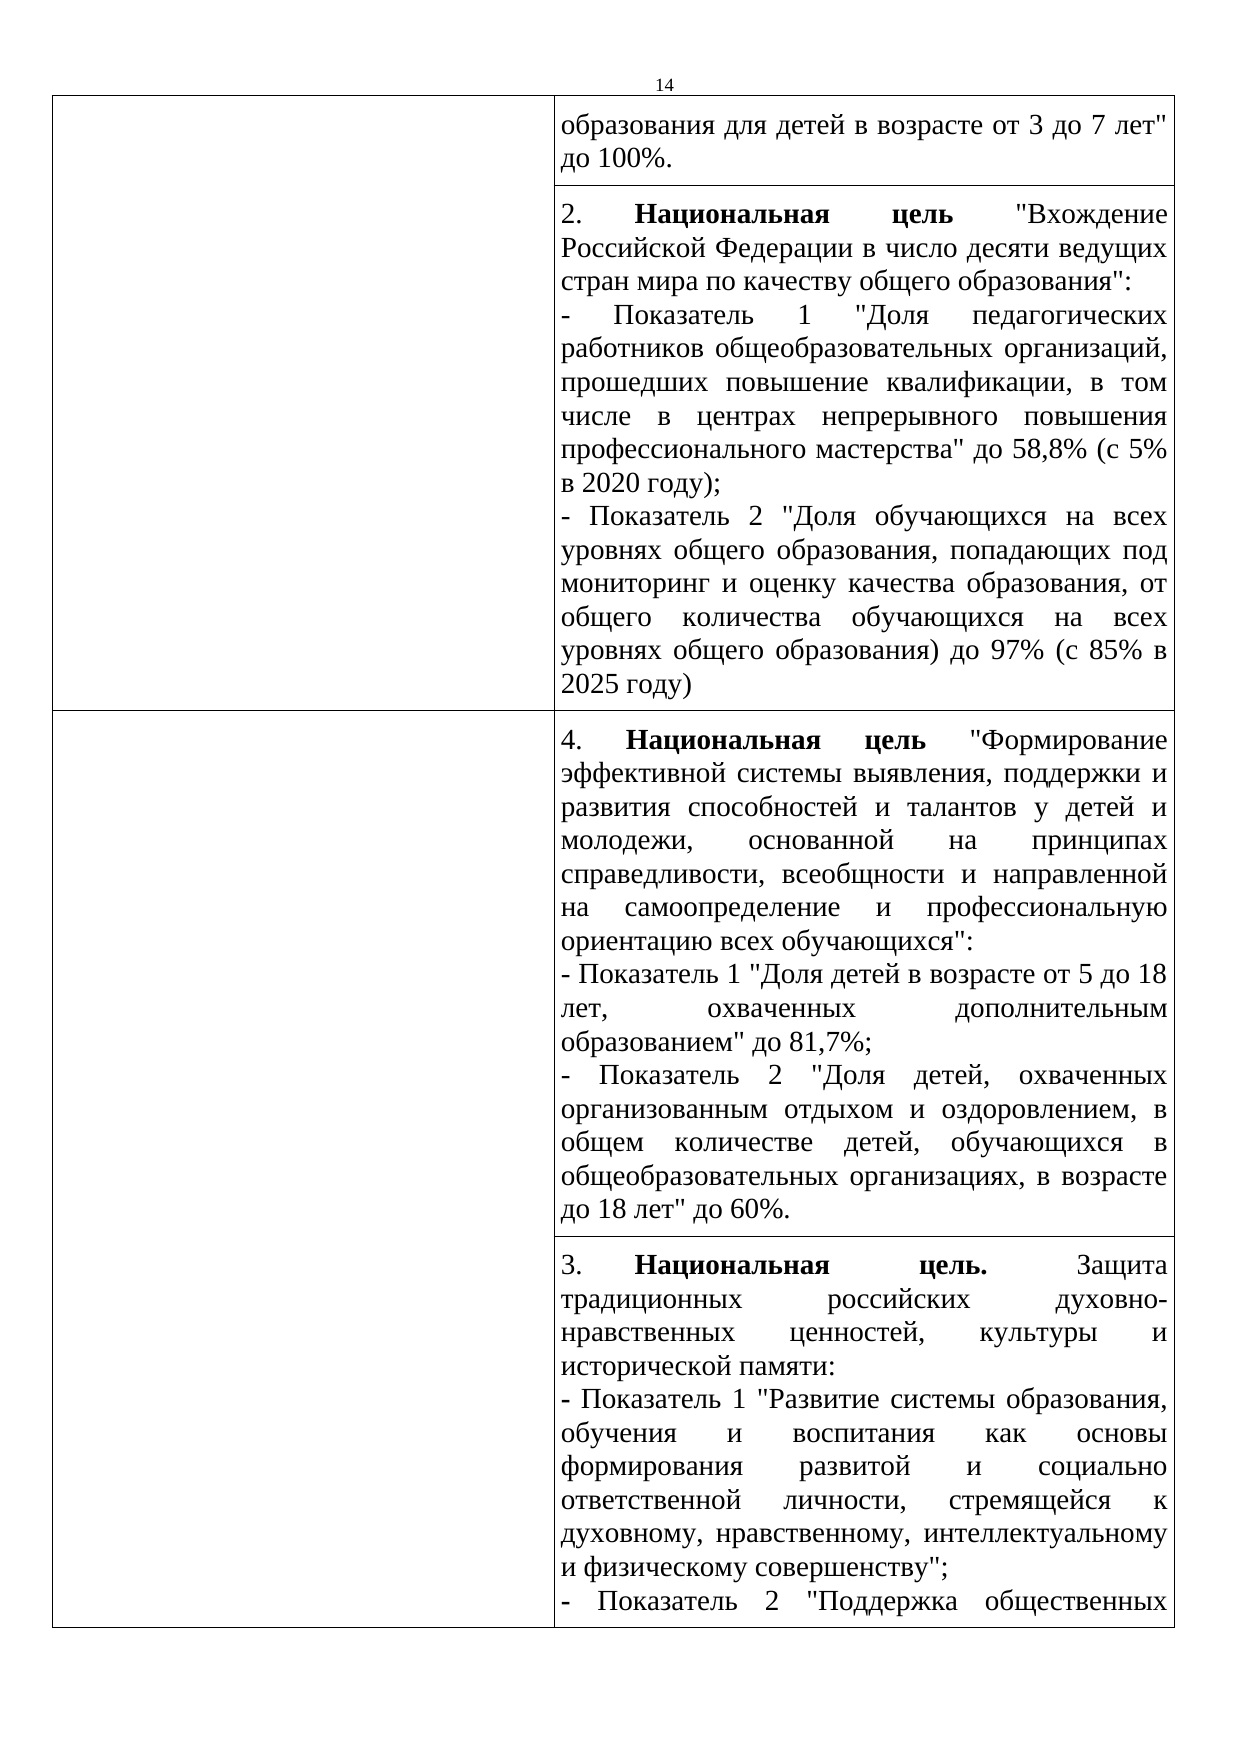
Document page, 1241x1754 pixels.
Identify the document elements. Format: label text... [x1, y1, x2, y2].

table_cell 4. Национальная цель "Формирование эффективной системы выявления, поддержки и развития способностей и талантов у детей и молодежи, основанной на принципах справедливости, всеобщности и направленной на самоопределение и профессиональную ориентацию всех обучающихся": - Показатель 1 "Доля детей в возрасте от 5 до 18 лет, охваченных дополнительным образованием" до 81,7%; - Показатель 2 "Доля детей, охваченных организованным отдыхом и оздоровлением, в общем количестве детей, обучающихся в общеобразовательных организациях, в возрасте до 18 лет" до 60%. [555, 711, 1174, 1236]
table_cell [53, 711, 554, 1627]
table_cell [555, 1237, 1174, 1627]
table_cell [53, 96, 554, 710]
table_cell Национальная цель "Вхождение Российской Федерации в число десяти ведущих стран мира по качеству общего образования": - Показатель 1 "Доля педагогических работников общеобразовательных организаций, прошедших повышение квалификации, в том числе в центрах непрерывного повышения профессионального мастерства" до 58,8% (с 5% в 2020 году); - Показатель 2 "Доля обучающихся на всех уровнях общего образования, попадающих под мониторинг и оценку качества образования, от общего количества обучающихся на всех уровнях общего образования) до 97% (с 85% в 2025 году) [555, 186, 1174, 710]
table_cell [555, 96, 1174, 185]
